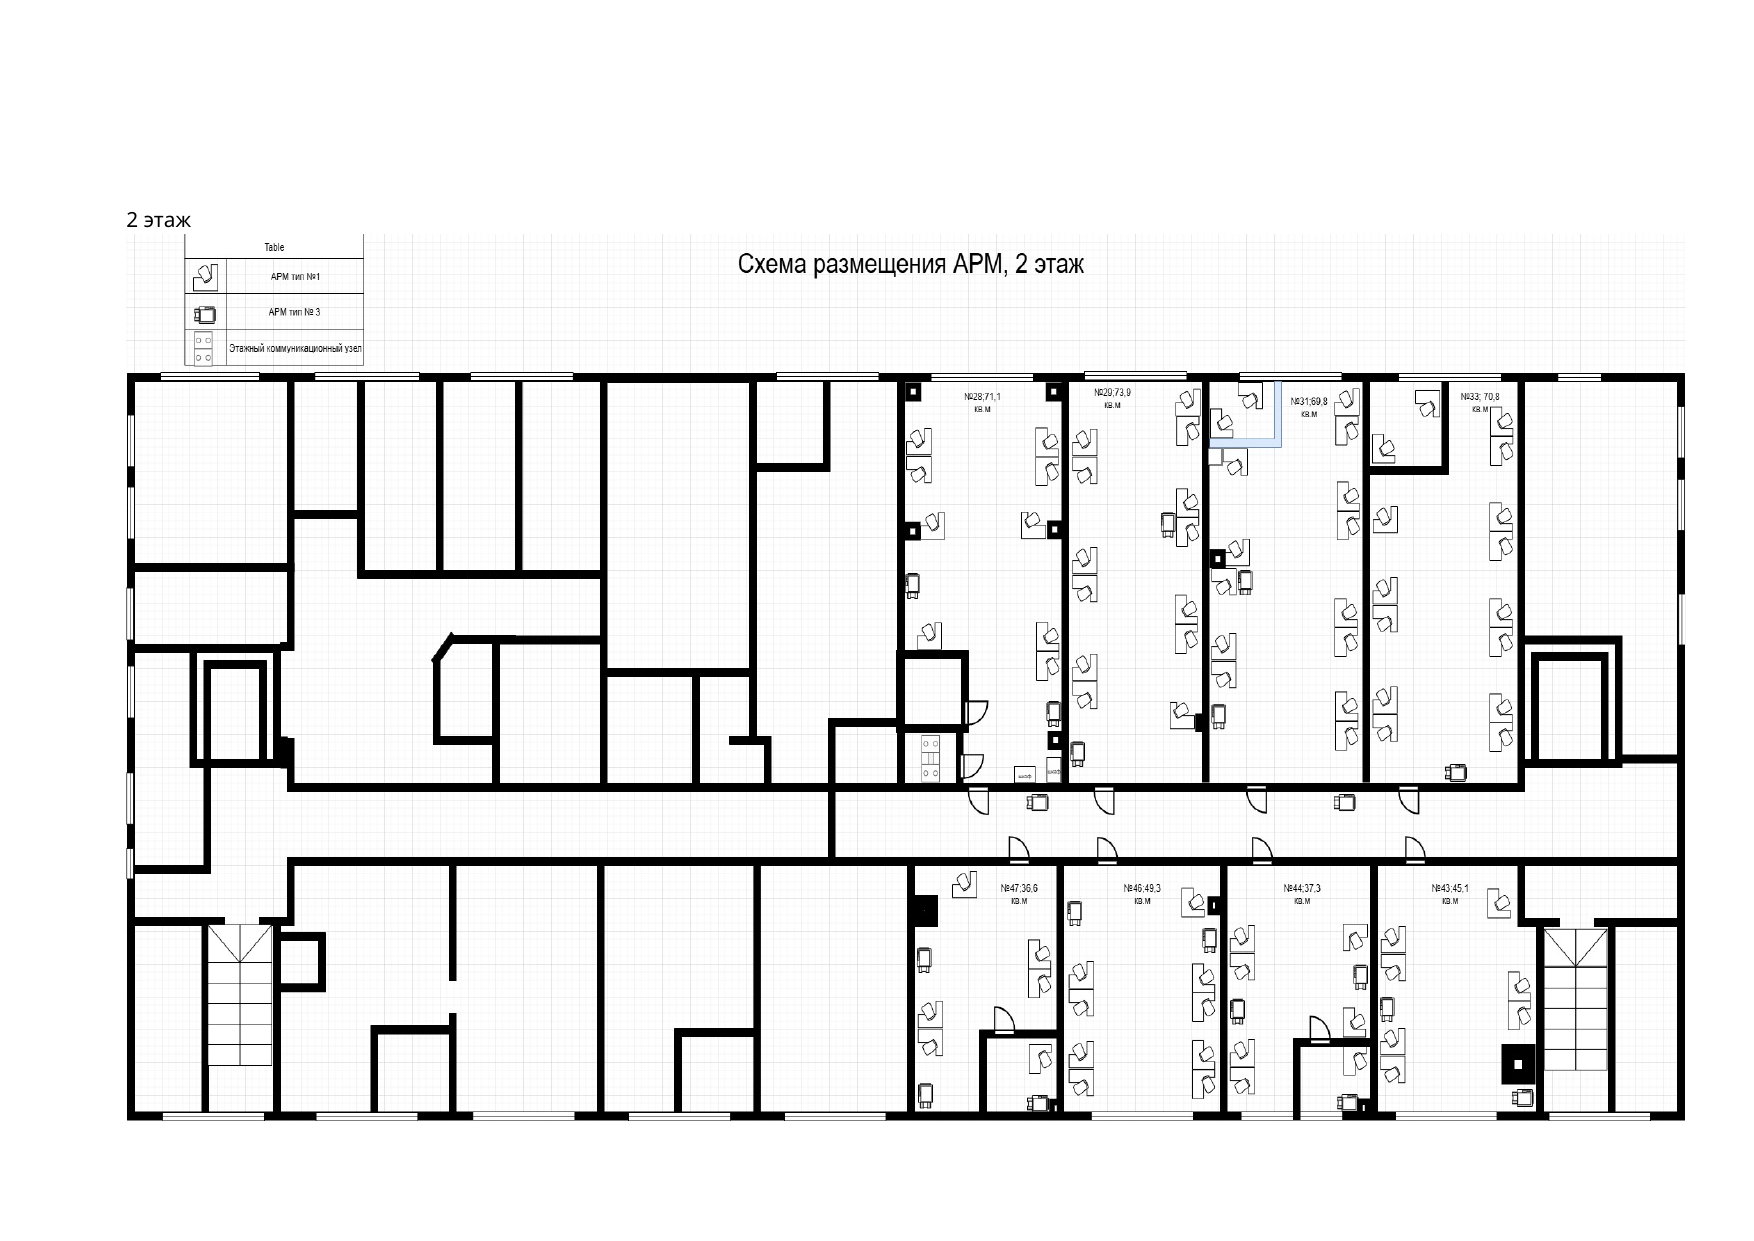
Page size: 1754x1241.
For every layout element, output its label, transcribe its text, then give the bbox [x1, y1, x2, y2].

text 2 этаж [126, 206, 1695, 234]
picture [126, 234, 1686, 1121]
